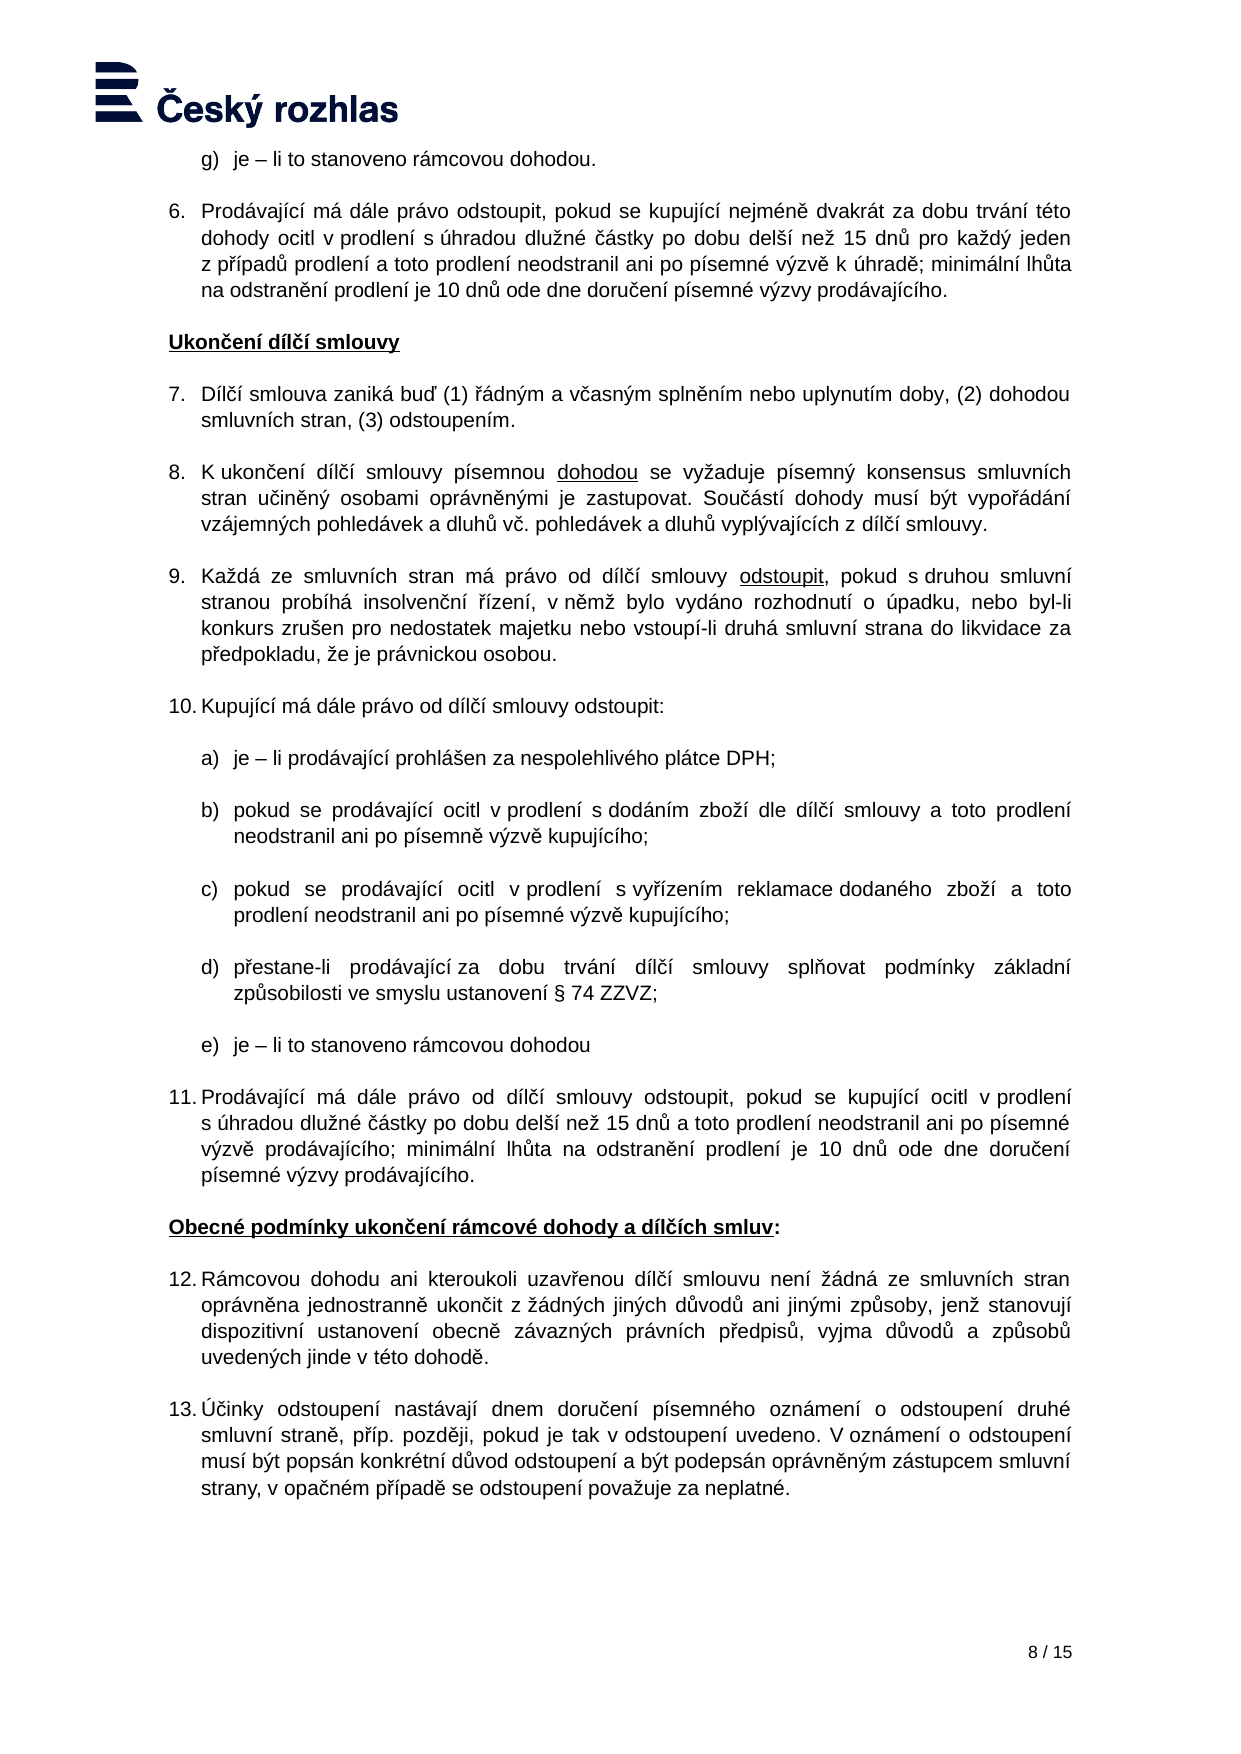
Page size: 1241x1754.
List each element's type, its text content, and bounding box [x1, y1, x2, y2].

list je – li to stanoveno rámcovou dohodou [201, 1031, 1072, 1057]
list Ukončení dílčí smlouvy [168, 328, 1072, 354]
list Kupující má dále právo od dílčí smlouvy odstoupit: [168, 693, 1072, 719]
list Každá ze smluvních stran má právo od dílčí smlouvy odstoupit, pokud s druhou smluvní stranou probíhá insolvenční řízení, v němž bylo vydáno rozhodnutí o úpadku, nebo byl-li konkurs zrušen pro nedostatek majetku nebo vstoupí-li druhá smluvní strana do likvidace za předpokladu, že je právnickou osobou. [168, 563, 1072, 667]
list Dílčí smlouva zaniká buď (1) řádným a včasným splněním nebo uplynutím doby, (2) dohodou smluvních stran, (3) odstoupením. [168, 380, 1072, 432]
list K ukončení dílčí smlouvy písemnou dohodou se vyžaduje písemný konsensus smluvních stran učiněný osobami oprávněnými je zastupovat. Součástí dohody musí být vypořádání vzájemných pohledávek a dluhů vč. pohledávek a dluhů vyplývajících z dílčí smlouvy. [168, 458, 1072, 537]
list Obecné podmínky ukončení rámcové dohody a dílčích smluv: [168, 1214, 1072, 1240]
picture [95, 62, 398, 128]
list Účinky odstoupení nastávají dnem doručení písemného oznámení o odstoupení druhé smluvní straně, příp. později, pokud je tak v odstoupení uvedeno. V oznámení o odstoupení musí být popsán konkrétní důvod odstoupení a být podepsán oprávněným zástupcem smluvní strany, v opačném případě se odstoupení považuje za neplatné. [168, 1396, 1072, 1500]
list Prodávající má dále právo odstoupit, pokud se kupující nejméně dvakrát za dobu trvání této dohody ocitl v prodlení s úhradou dlužné částky po dobu delší než 15 dnů pro každý jeden z případů prodlení a toto prodlení neodstranil ani po písemné výzvě k úhradě; minimální lhůta na odstranění prodlení je 10 dnů ode dne doručení písemné výzvy prodávajícího. [168, 198, 1072, 302]
list Rámcovou dohodu ani kteroukoli uzavřenou dílčí smlouvu není žádná ze smluvních stran oprávněna jednostranně ukončit z žádných jiných důvodů ani jinými způsoby, jenž stanovují dispozitivní ustanovení obecně závazných právních předpisů, vyjma důvodů a způsobů uvedených jinde v této dohodě. [168, 1266, 1072, 1370]
list je – li prodávající prohlášen za nespolehlivého plátce DPH; [201, 745, 1072, 771]
list pokud se prodávající ocitl v prodlení s vyřízením reklamace dodaného zboží a toto prodlení neodstranil ani po písemné výzvě kupujícího; [201, 875, 1072, 927]
list přestane-li prodávající za dobu trvání dílčí smlouvy splňovat podmínky základní způsobilosti ve smyslu ustanovení § 74 ZZVZ; [201, 953, 1072, 1005]
list pokud se prodávající ocitl v prodlení s dodáním zboží dle dílčí smlouvy a toto prodlení neodstranil ani po písemně výzvě kupujícího; [201, 797, 1072, 849]
list je – li to stanoveno rámcovou dohodou. [201, 146, 1072, 172]
list Prodávající má dále právo od dílčí smlouvy odstoupit, pokud se kupující ocitl v prodlení s úhradou dlužné částky po dobu delší než 15 dnů a toto prodlení neodstranil ani po písemné výzvě prodávajícího; minimální lhůta na odstranění prodlení je 10 dnů ode dne doručení písemné výzvy prodávajícího. [168, 1083, 1072, 1188]
